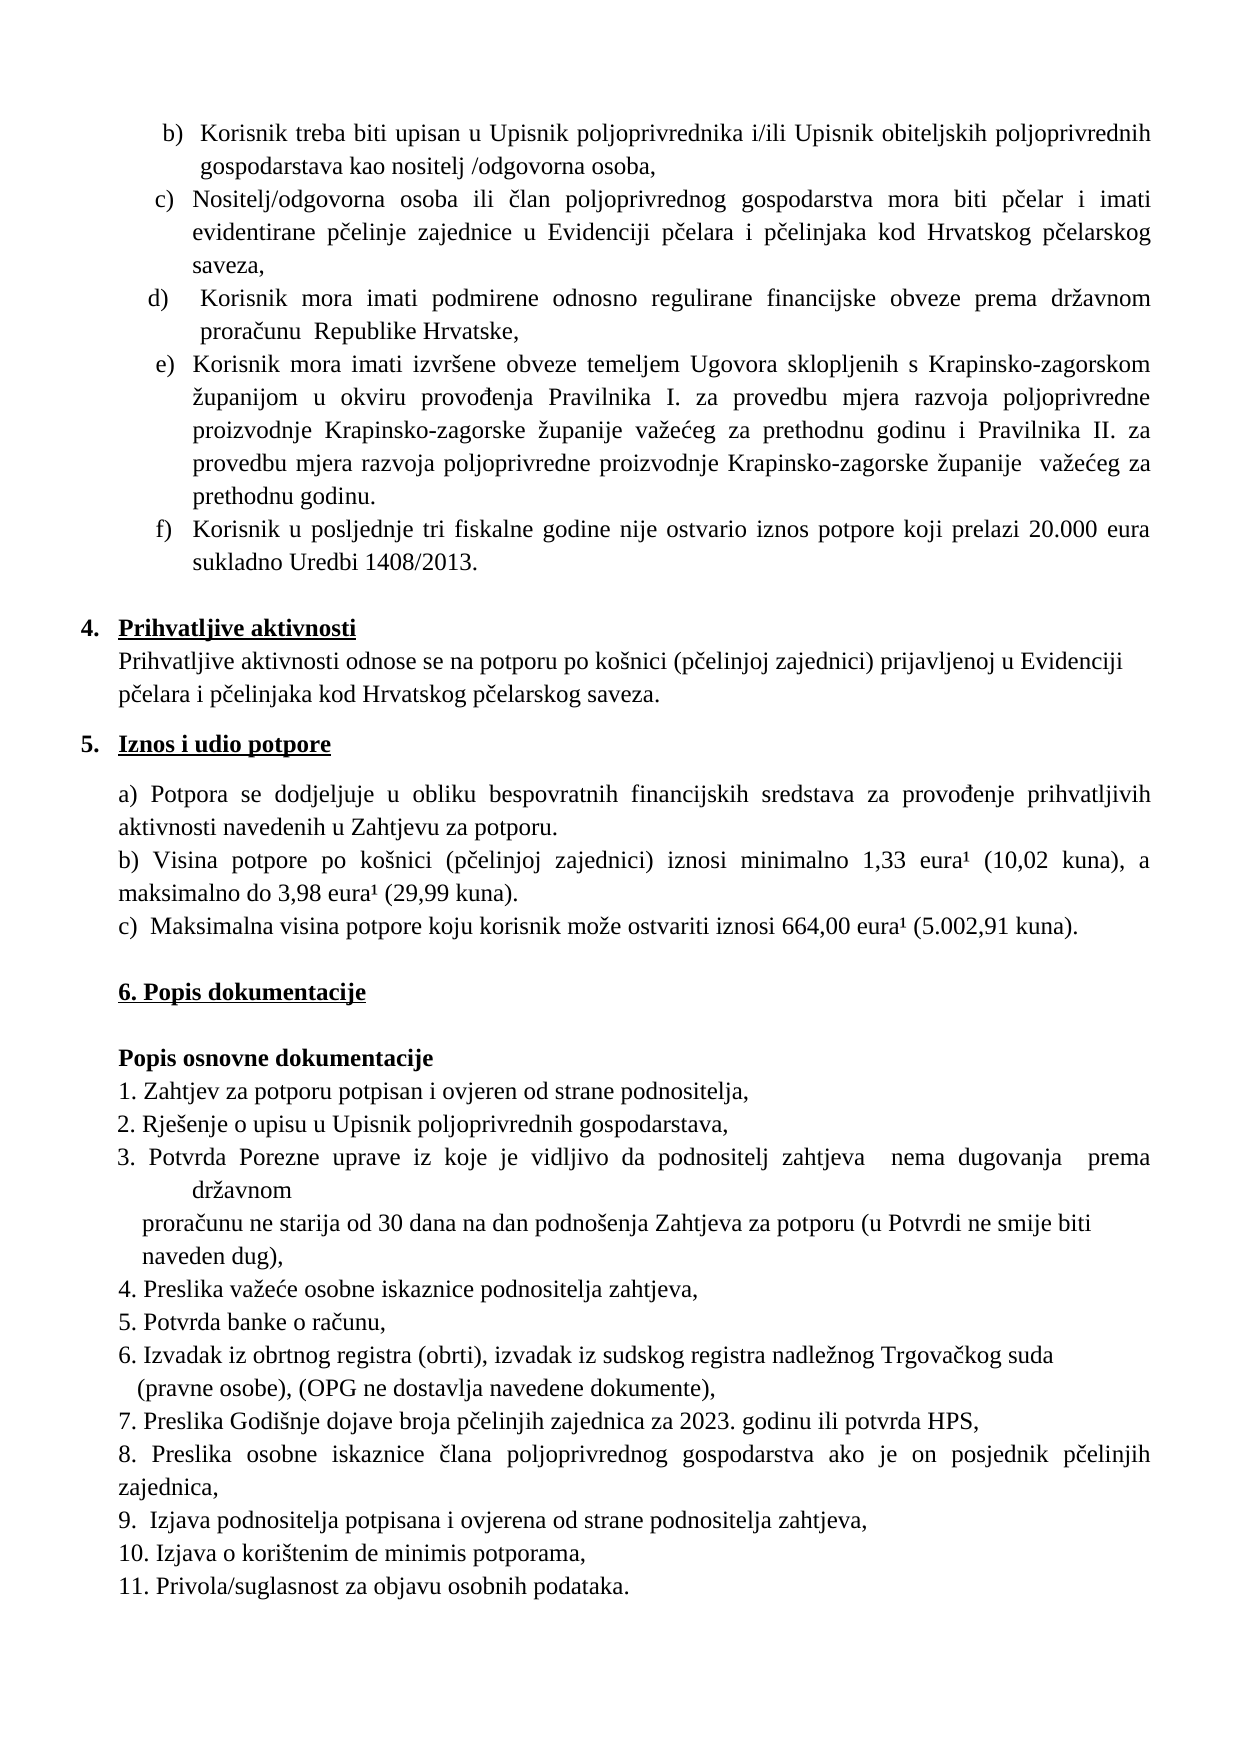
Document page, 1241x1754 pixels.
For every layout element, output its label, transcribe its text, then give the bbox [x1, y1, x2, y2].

list (pravne osobe), (OPG ne dostavlja navedene dokumente), [118, 1373, 1152, 1402]
list Korisnik treba biti upisan u Upisnik poljoprivrednika i/ili Upisnik obiteljskih poljoprivrednih gospodarstava kao nositelj /odgovorna osoba, [162, 118, 1152, 180]
list 4. Preslika važeće osobne iskaznice podnositelja zahtjeva, [118, 1274, 1152, 1303]
list 1. Zahtjev za potporu potpisan i ovjeren od strane podnositelja, [118, 1076, 1152, 1105]
text naveden dug), [117, 1241, 1152, 1270]
list Korisnik u posljednje tri fiskalne godine nije ostvario iznos potpore koji prelazi 20.000 eura sukladno Uredbi 1408/2013. [155, 514, 1152, 576]
list Nositelj/odgovorna osoba ili član poljoprivrednog gospodarstva mora biti pčelar i imati evidentirane pčelinje zajednice u Evidenciji pčelara i pčelinjaka kod Hrvatskog pčelarskog saveza, [154, 184, 1152, 279]
text 3. Potvrda Porezne uprave iz koje je vidljivo da podnositelj zahtjeva nema dugovanja prema državnom [117, 1142, 1152, 1204]
text c) Maksimalna visina potpore koju korisnik može ostvariti iznosi 664,00 eura¹ (5.002,91 kuna). [118, 911, 1152, 940]
list 5. Potvrda banke o računu, [118, 1307, 1152, 1336]
list Korisnik mora imati podmirene odnosno regulirane financijske obveze prema državnom proračunu Republike Hrvatske, [148, 283, 1152, 345]
list Iznos i udio potpore [81, 729, 1152, 758]
list Korisnik mora imati izvršene obveze temeljem Ugovora sklopljenih s Krapinsko-zagorskom županijom u okviru provođenja Pravilnika I. za provedbu mjera razvoja poljoprivredne proizvodnje Krapinsko-zagorske županije važećeg za prethodnu godinu i Pravilnika II. za provedbu mjera razvoja poljoprivredne proizvodnje Krapinsko-zagorske županije važećeg za prethodnu godinu. [155, 349, 1152, 510]
list 9. Izjava podnositelja potpisana i ovjerena od strane podnositelja zahtjeva, [118, 1505, 1152, 1534]
text a) Potpora se dodjeljuje u obliku bespovratnih financijskih sredstava za provođenje prihvatljivih aktivnosti navedenih u Zahtjevu za potporu. [118, 779, 1152, 841]
text proračunu ne starija od 30 dana na dan podnošenja Zahtjeva za potporu (u Potvrdi ne smije biti [117, 1208, 1152, 1237]
list 11. Privola/suglasnost za objavu osobnih podataka. [118, 1571, 1152, 1600]
list 6. Izvadak iz obrtnog registra (obrti), izvadak iz sudskog registra nadležnog Trgovačkog suda [118, 1340, 1152, 1369]
list Prihvatljive aktivnosti odnose se na potporu po košnici (pčelinjoj zajednici) prijavljenoj u Evidenciji pčelara i pčelinjaka kod Hrvatskog pčelarskog saveza. [118, 646, 1152, 708]
text 7. Preslika Godišnje dojave broja pčelinjih zajednica za 2023. godinu ili potvrda HPS, [43, 1406, 1152, 1435]
text b) Visina potpore po košnici (pčelinjoj zajednici) iznosi minimalno 1,33 eura¹ (10,02 kuna), a maksimalno do 3,98 eura¹ (29,99 kuna). [118, 845, 1152, 907]
text 8. Preslika osobne iskaznice člana poljoprivrednog gospodarstva ako je on posjednik pčelinjih zajednica, [118, 1439, 1152, 1501]
list 10. Izjava o korištenim de minimis potporama, [118, 1538, 1152, 1567]
text 2. Rješenje o upisu u Upisnik poljoprivrednih gospodarstava, [117, 1109, 1152, 1138]
list Prihvatljive aktivnosti [81, 613, 1152, 642]
text Popis osnovne dokumentacije [118, 1043, 1152, 1072]
text 6. Popis dokumentacije [118, 977, 1152, 1006]
